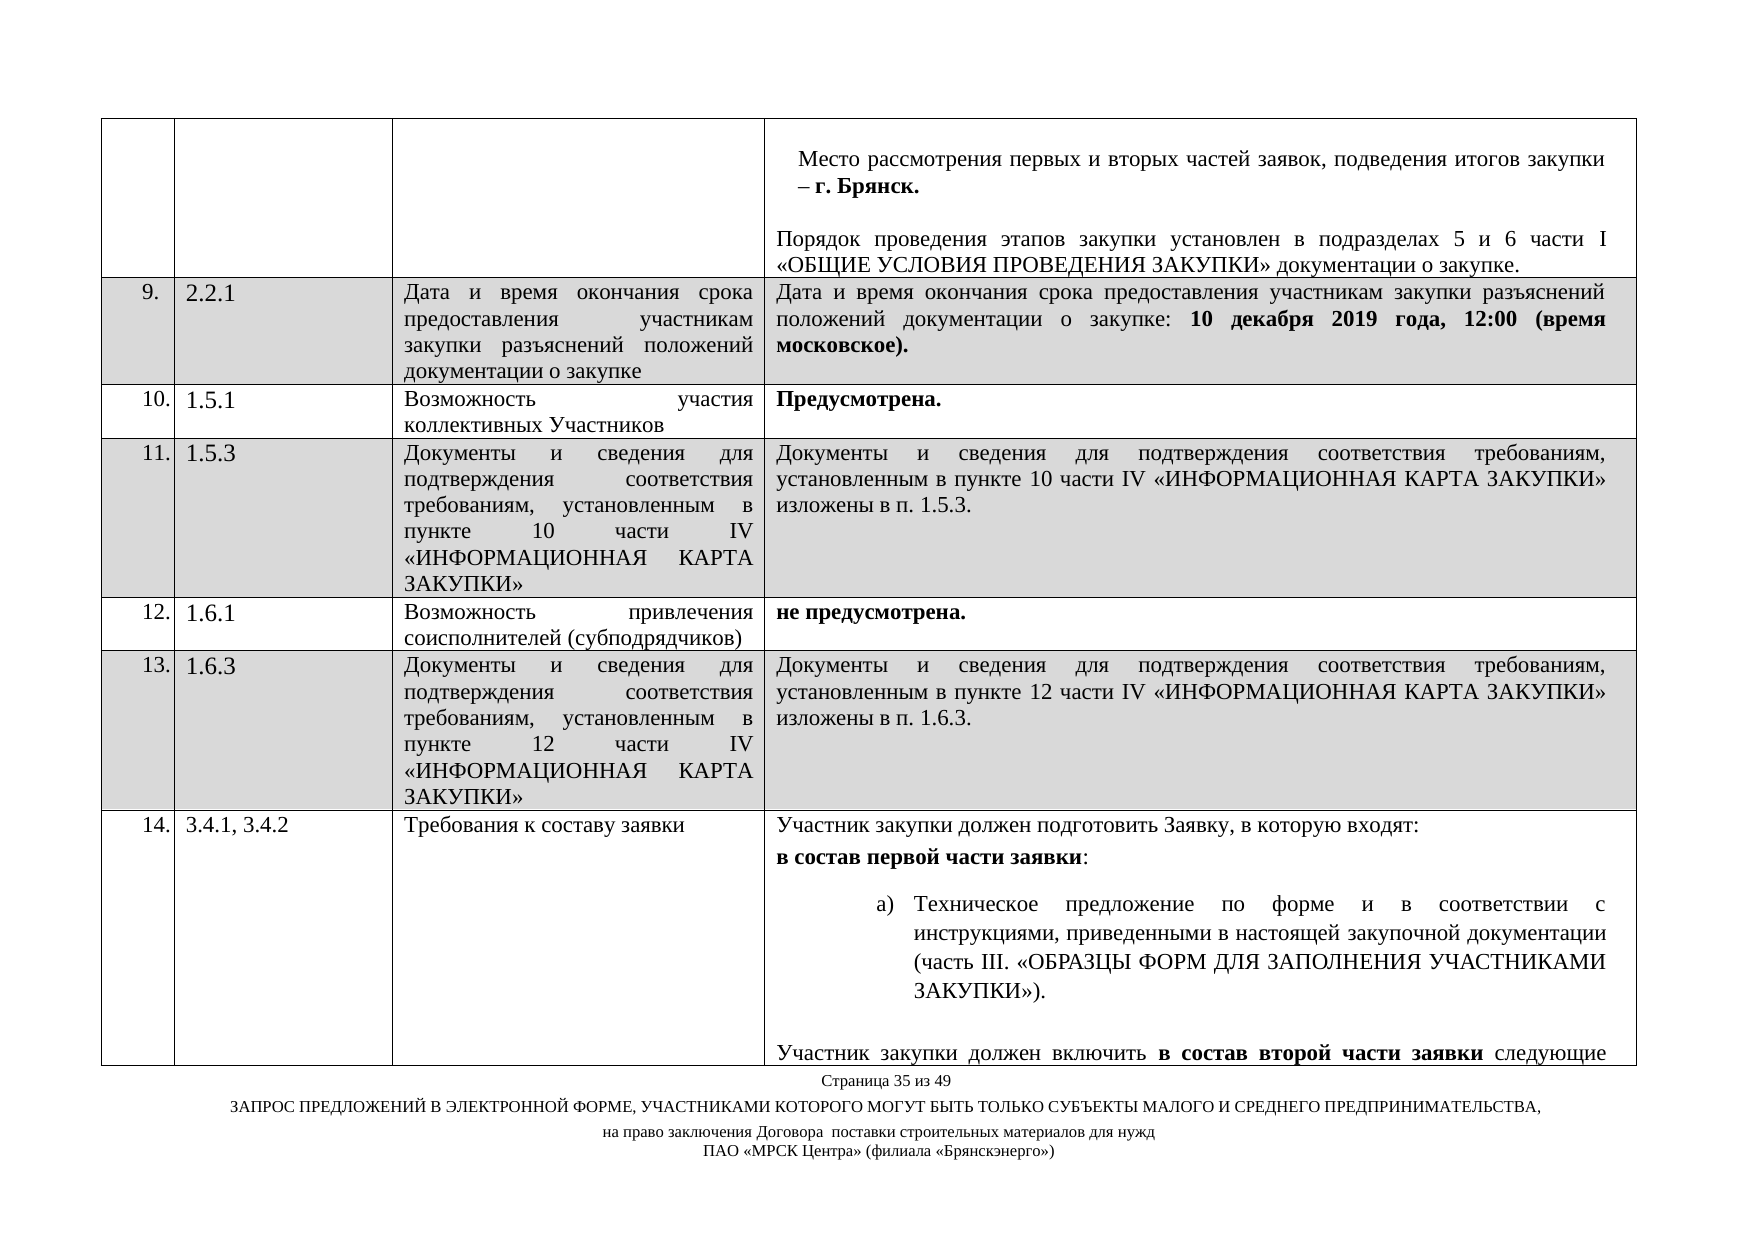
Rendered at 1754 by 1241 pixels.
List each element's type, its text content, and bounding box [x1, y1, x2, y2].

table_cell [102, 811, 174, 1065]
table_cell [765, 119, 1636, 277]
table_cell Документы и сведения для подтверждения соответствия требованиям, установленным в пункте 12 части IV «ИНФОРМАЦИОННАЯ КАРТА ЗАКУПКИ» изложены в п. 1.6.3. [765, 651, 1636, 809]
table_cell 2.2.1 [175, 278, 392, 384]
table_cell [102, 439, 174, 597]
table_cell 1.5.1 [175, 385, 392, 437]
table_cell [175, 119, 392, 277]
table_cell Возможность привлечения соисполнителей (субподрядчиков) [393, 598, 764, 650]
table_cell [393, 811, 764, 1065]
table_cell Дата и время окончания срока предоставления участникам закупки разъяснений положений документации о закупке [393, 278, 764, 384]
table_cell [102, 598, 174, 650]
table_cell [765, 811, 1636, 1065]
table_cell Предусмотрена. [765, 385, 1636, 437]
table_cell Документы и сведения для подтверждения соответствия требованиям, установленным в пункте 12 части IV «ИНФОРМАЦИОННАЯ КАРТА ЗАКУПКИ» [393, 651, 764, 809]
table_cell Дата и время окончания срока предоставления участникам закупки разъяснений положений документации о закупке: 10 декабря 2019 года, 12:00 (время московское). [765, 278, 1636, 384]
table_cell не предусмотрена. [765, 598, 1636, 650]
table_cell Документы и сведения для подтверждения соответствия требованиям, установленным в пункте 10 части IV «ИНФОРМАЦИОННАЯ КАРТА ЗАКУПКИ» изложены в п. 1.5.3. [765, 439, 1636, 597]
table_cell [102, 385, 174, 437]
table_cell 1.6.1 [175, 598, 392, 650]
table_cell 1.5.3 [175, 439, 392, 597]
table_cell Документы и сведения для подтверждения соответствия требованиям, установленным в пункте 10 части IV «ИНФОРМАЦИОННАЯ КАРТА ЗАКУПКИ» [393, 439, 764, 597]
table_cell [102, 119, 174, 277]
table_cell 1.6.3 [175, 651, 392, 809]
table_cell Возможность участия коллективных Участников [393, 385, 764, 437]
table_cell [102, 278, 174, 384]
table_cell 3.4.1, 3.4.2 [175, 811, 392, 1065]
table_cell [102, 651, 174, 809]
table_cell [393, 119, 764, 277]
